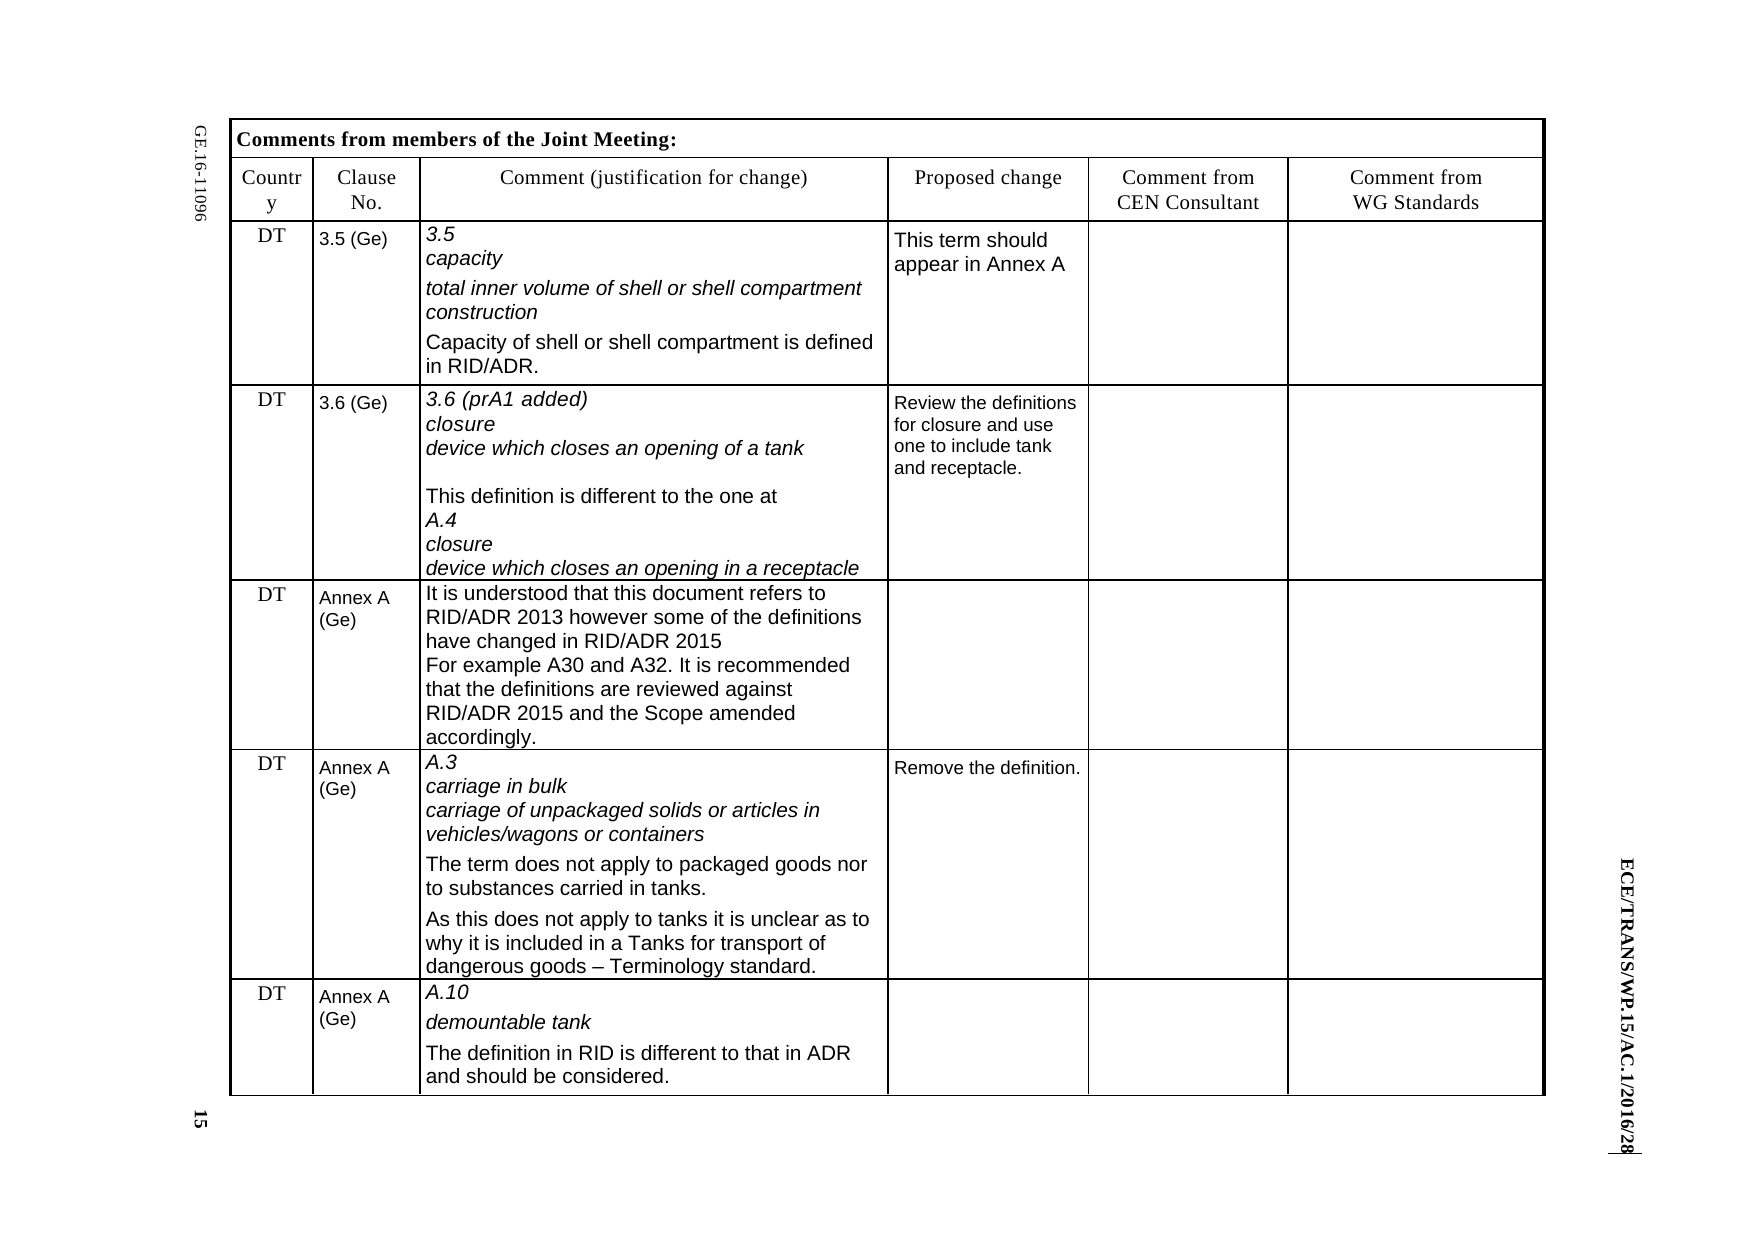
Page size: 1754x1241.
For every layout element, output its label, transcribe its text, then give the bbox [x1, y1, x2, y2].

table_cell 3.5 capacity total inner volume of shell or shell compartment construction Capacity of shell or shell compartment is defined in RID/ADR. [421, 222, 887, 384]
table_cell Country [232, 158, 312, 220]
table_cell Comments from members of the Joint Meeting: [232, 120, 1542, 157]
table_cell 3.6 (prA1 added) closure device which closes an opening of a tank This definition is different to the one at A.4 closure device which closes an opening in a receptacle [421, 386, 887, 579]
table_cell [1089, 980, 1287, 1094]
table_cell [1089, 750, 1287, 978]
table_cell [1289, 581, 1542, 749]
table_cell Comment (justification for change) [421, 158, 887, 220]
table_cell [1289, 750, 1542, 978]
table_cell Proposed change [889, 158, 1088, 220]
table_cell [1289, 222, 1542, 384]
table_cell It is understood that this document refers to RID/ADR 2013 however some of the definitions have changed in RID/ADR 2015 For example A30 and A32. It is recommended that the definitions are reviewed against RID/ADR 2015 and the Scope amended accordingly. [421, 581, 887, 749]
table_cell Comment from WG Standards [1289, 158, 1542, 220]
table_cell Review the definitions for closure and use one to include tank and receptacle. [889, 386, 1088, 579]
table_cell DT [232, 581, 312, 749]
table_cell A.10 demountable tank The definition in RID is different to that in ADR and should be considered. [421, 980, 887, 1094]
table_cell [1289, 386, 1542, 579]
table_cell Clause No. [314, 158, 419, 220]
table_cell A.3 carriage in bulk carriage of unpackaged solids or articles in vehicles/wagons or containers The term does not apply to packaged goods nor to substances carried in tanks. As this does not apply to tanks it is unclear as to why it is included in a Tanks for transport of dangerous goods – Terminology standard. [421, 750, 887, 978]
table_cell Remove the definition. [889, 750, 1088, 978]
table_cell [1289, 980, 1542, 1094]
table_cell DT [232, 386, 312, 579]
table_cell [889, 581, 1088, 749]
table_cell Annex A (Ge) [314, 750, 419, 978]
table_cell DT [232, 750, 312, 978]
table_cell Annex A (Ge) [314, 581, 419, 749]
table_cell DT [232, 222, 312, 384]
table_cell DT [232, 980, 312, 1094]
table_cell [1089, 222, 1287, 384]
table_cell [1089, 386, 1287, 579]
table_cell 3.5 (Ge) [314, 222, 419, 384]
table_cell Comment from CEN Consultant [1089, 158, 1287, 220]
table_cell Annex A (Ge) [314, 980, 419, 1094]
table_cell [1089, 581, 1287, 749]
table_cell This term should appear in Annex A [889, 222, 1088, 384]
table_cell [889, 980, 1088, 1094]
table_cell 3.6 (Ge) [314, 386, 419, 579]
